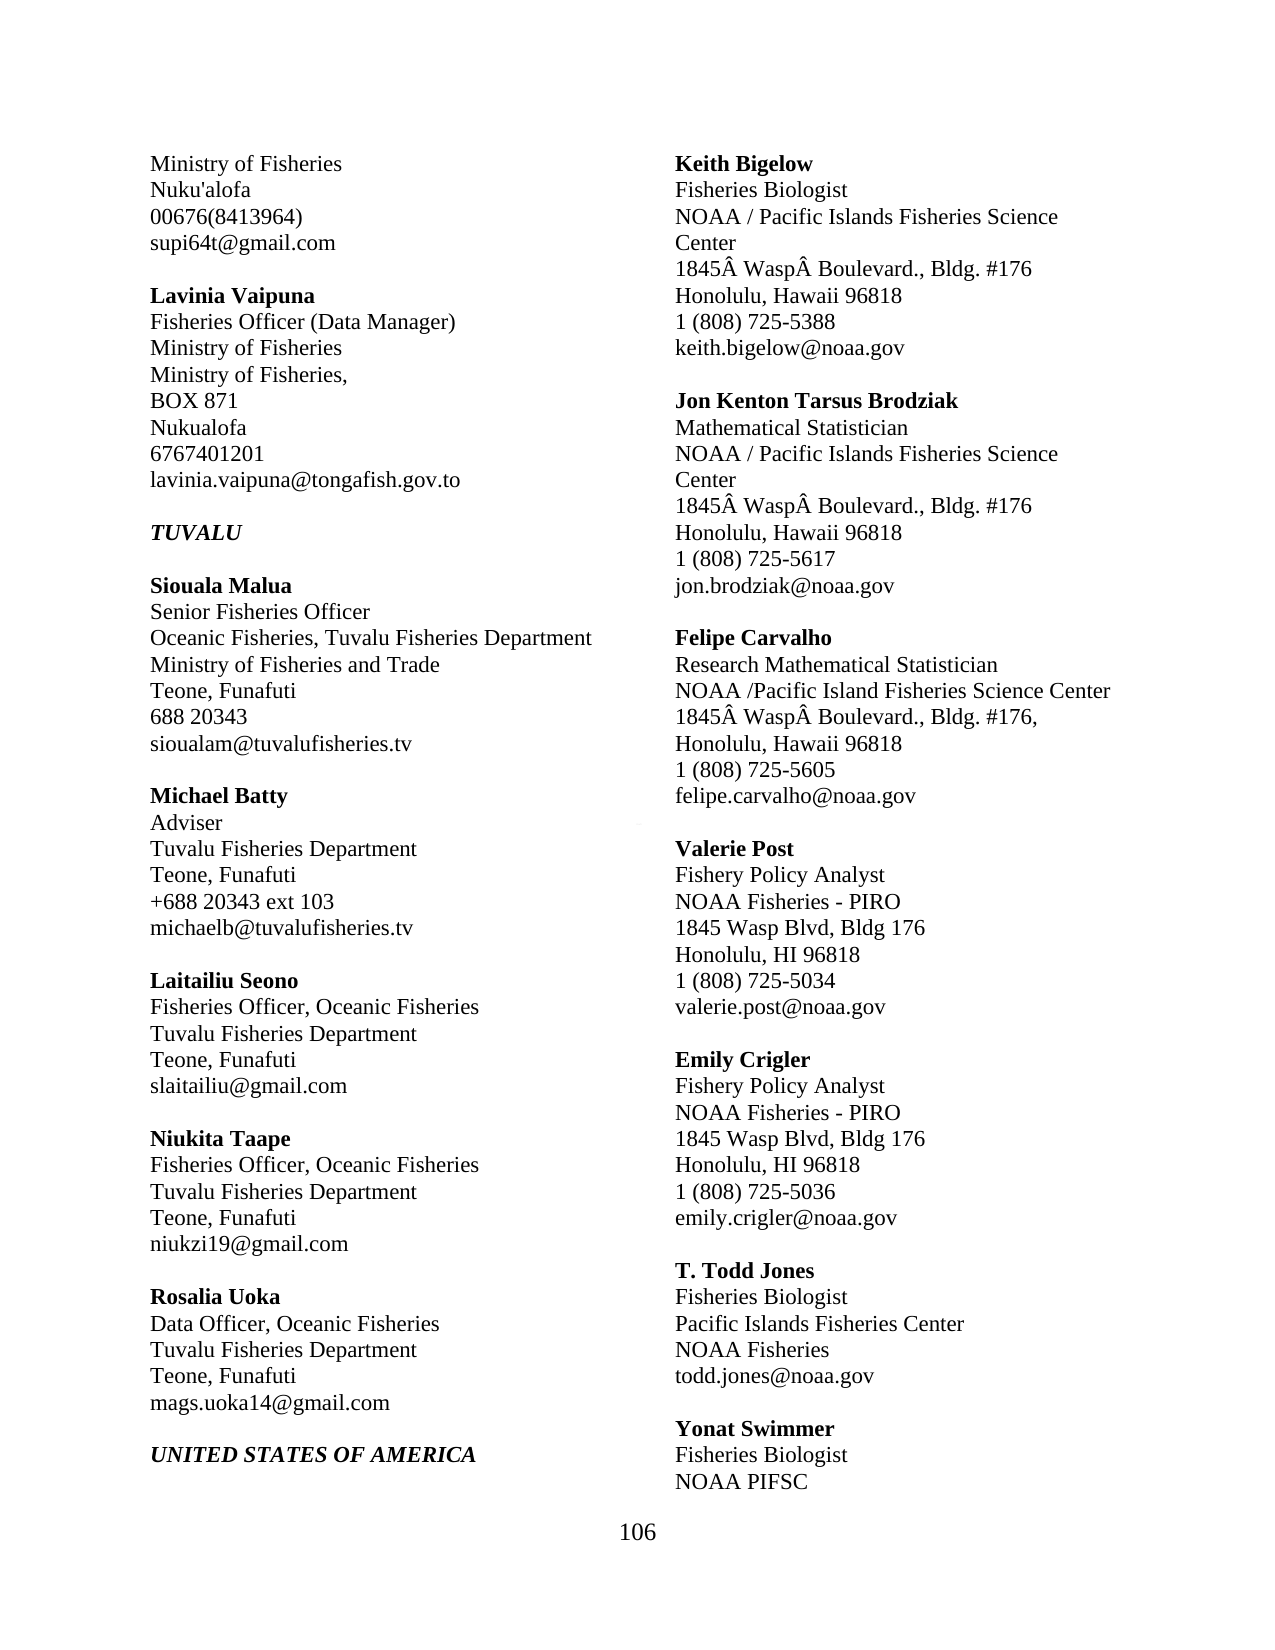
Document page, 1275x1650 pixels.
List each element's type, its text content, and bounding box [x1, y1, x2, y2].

text Ministry of Fisheries, BOX 871 Nukualofa 6767401201 [150, 361, 600, 466]
text Felipe Carvalho [675, 624, 1125, 651]
text 1845Â WaspÂ Boulevard., Bldg. #176, Honolulu, Hawaii 96818 1 (808) 725-5605 [675, 703, 1125, 782]
text sioualam@tuvalufisheries.tv [150, 730, 600, 756]
text Tuvalu Fisheries Department [150, 1336, 600, 1362]
text michaelb@tuvalufisheries.tv [150, 914, 600, 941]
text Jon Kenton Tarsus Brodziak [675, 387, 1125, 413]
text supi64t@gmail.com [150, 229, 600, 255]
text Teone, Funafuti niukzi19@gmail.com [150, 1204, 600, 1257]
text Siouala Malua [150, 572, 600, 598]
text Data Officer, Oceanic Fisheries [150, 1309, 600, 1336]
text Fisheries Officer (Data Manager) [150, 308, 600, 334]
text keith.bigelow@noaa.gov [675, 334, 1125, 361]
text lavinia.vaipuna@tongafish.gov.to [150, 466, 600, 493]
text todd.jones@noaa.gov [675, 1362, 1125, 1389]
text 1845Â WaspÂ Boulevard., Bldg. #176 Honolulu, Hawaii 96818 1 (808) 725-5388 [675, 255, 1125, 334]
text Ministry of Fisheries [150, 334, 600, 361]
text jon.brodziak@noaa.gov [675, 572, 1125, 598]
text Oceanic Fisheries, Tuvalu Fisheries Department [150, 624, 600, 651]
text Teone, Funafuti +688 20343 ext 103 [150, 862, 600, 914]
text Tuvalu Fisheries Department [150, 1178, 600, 1204]
text UNITED STATES OF AMERICA [150, 1441, 600, 1468]
text Tuvalu Fisheries Department [150, 1020, 600, 1046]
text Pacific Islands Fisheries Center [675, 1309, 1125, 1336]
text NOAA /Pacific Island Fisheries Science Center [675, 677, 1125, 703]
text Teone, Funafuti slaitailiu@gmail.com [150, 1046, 600, 1099]
text emily.crigler@noaa.gov [675, 1204, 1125, 1231]
text Tuvalu Fisheries Department [150, 835, 600, 862]
text Rosalia Uoka [150, 1283, 600, 1309]
text Fisheries Biologist [675, 1441, 1125, 1468]
text Yonat Swimmer [675, 1415, 1125, 1441]
text Mathematical Statistician [675, 413, 1125, 440]
text Teone, Funafuti mags.uoka14@gmail.com [150, 1362, 600, 1415]
text Fisheries Biologist [675, 176, 1125, 203]
text NOAA PIFSC [675, 1468, 1125, 1494]
text Adviser [150, 809, 600, 835]
text NOAA / Pacific Islands Fisheries Science Center [675, 440, 1125, 493]
text NOAA / Pacific Islands Fisheries Science Center [675, 203, 1125, 255]
text Ministry of Fisheries Nuku'alofa 00676(8413964) [150, 150, 600, 229]
text Fishery Policy Analyst [675, 1072, 1125, 1099]
text Research Mathematical Statistician [675, 651, 1125, 677]
text 1845 Wasp Blvd, Bldg 176 Honolulu, HI 96818 1 (808) 725-5036 [675, 1125, 1125, 1204]
text NOAA Fisheries - PIRO [675, 888, 1125, 914]
text Fisheries Officer, Oceanic Fisheries [150, 1151, 600, 1178]
text valerie.post@noaa.gov [675, 993, 1125, 1020]
text 1845 Wasp Blvd, Bldg 176 Honolulu, HI 96818 1 (808) 725-5034 [675, 914, 1125, 993]
text Ministry of Fisheries and Trade Teone, Funafuti 688 20343 [150, 651, 600, 730]
text Laitailiu Seono [150, 967, 600, 993]
text Senior Fisheries Officer [150, 598, 600, 624]
text Lavinia Vaipuna [150, 282, 600, 308]
text Fisheries Biologist [675, 1283, 1125, 1309]
text 1845Â WaspÂ Boulevard., Bldg. #176 Honolulu, Hawaii 96818 1 (808) 725-5617 [675, 493, 1125, 572]
text Niukita Taape [150, 1125, 600, 1151]
text Fisheries Officer, Oceanic Fisheries [150, 993, 600, 1020]
text T. Todd Jones [675, 1257, 1125, 1283]
text NOAA Fisheries [675, 1336, 1125, 1362]
text NOAA Fisheries - PIRO [675, 1099, 1125, 1125]
text Keith Bigelow [675, 150, 1125, 176]
text TUVALU [150, 519, 600, 545]
text Valerie Post [675, 835, 1125, 862]
text Emily Crigler [675, 1046, 1125, 1072]
text felipe.carvalho@noaa.gov [675, 782, 1125, 809]
text Michael Batty [150, 782, 600, 809]
text Fishery Policy Analyst [675, 862, 1125, 888]
